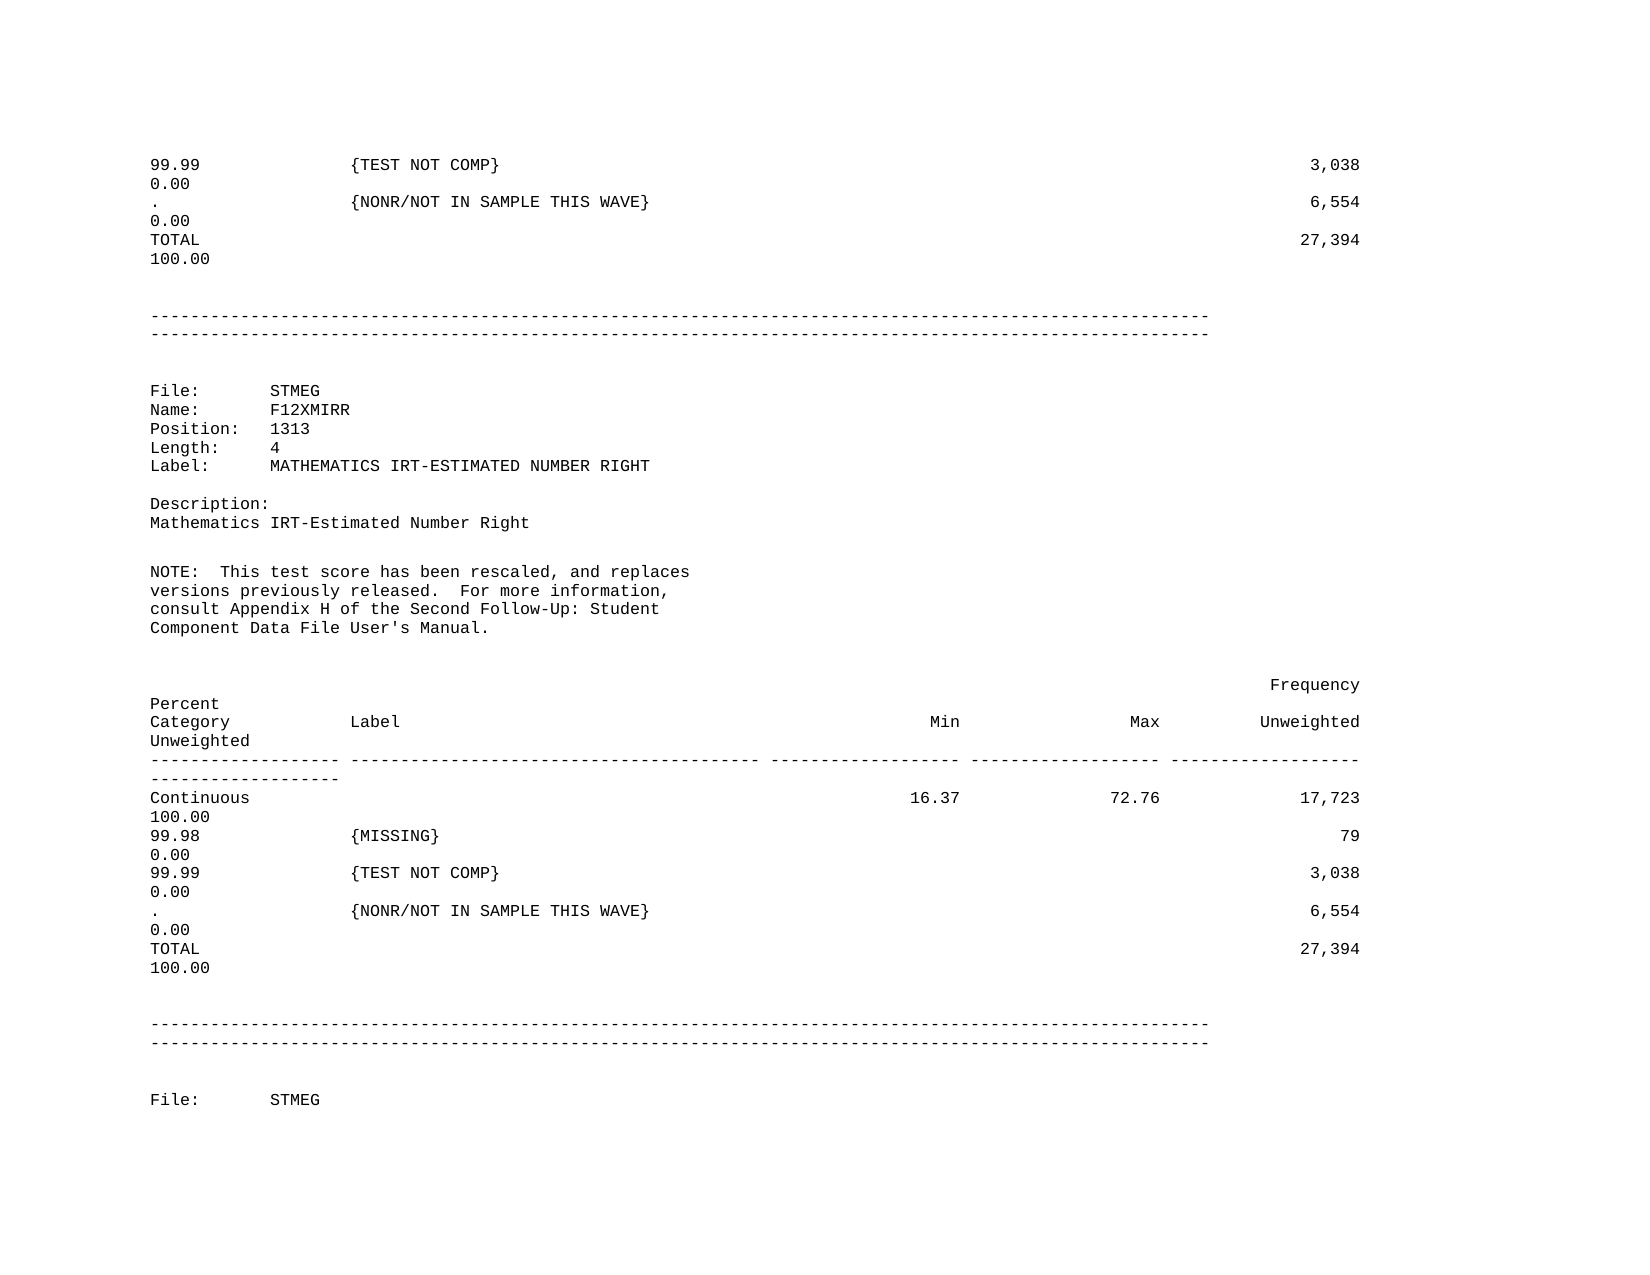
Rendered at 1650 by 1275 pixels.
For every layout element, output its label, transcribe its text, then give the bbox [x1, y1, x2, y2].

text ------------------- ----------------------------------------- ------------------- ------------------- ------------------- ------------------- [150, 752, 1500, 789]
text Position: 1313 [150, 420, 1500, 439]
text Mathematics IRT-Estimated Number Right [150, 514, 1500, 533]
text Label: MATHEMATICS IRT-ESTIMATED NUMBER RIGHT [150, 458, 1500, 477]
text ---------------------------------------------------------------------------------------------------------- [150, 326, 1500, 345]
text File: STMEG [150, 1091, 1500, 1110]
text ---------------------------------------------------------------------------------------------------------- [150, 1016, 1500, 1034]
text . {NONR/NOT IN SAMPLE THIS WAVE} 6,554 0.00 [150, 194, 1500, 232]
text ---------------------------------------------------------------------------------------------------------- [150, 307, 1500, 326]
text Component Data File User's Manual. [150, 620, 1500, 639]
text 99.99 {TEST NOT COMP} 3,038 0.00 [150, 156, 1500, 194]
text TOTAL 27,394 100.00 [150, 940, 1500, 978]
text versions previously released. For more information, [150, 582, 1500, 601]
text 99.99 {TEST NOT COMP} 3,038 0.00 [150, 865, 1500, 903]
text NOTE: This test score has been rescaled, and replaces [150, 563, 1500, 582]
text 99.98 {MISSING} 79 0.00 [150, 827, 1500, 865]
text Description: [150, 496, 1500, 514]
text ---------------------------------------------------------------------------------------------------------- [150, 1034, 1500, 1053]
text Length: 4 [150, 439, 1500, 458]
text Frequency Percent [150, 676, 1500, 714]
text TOTAL 27,394 100.00 [150, 232, 1500, 269]
text Continuous 16.37 72.76 17,723 100.00 [150, 789, 1500, 827]
text Category Label Min Max Unweighted Unweighted [150, 714, 1500, 752]
text File: STMEG [150, 383, 1500, 401]
text Name: F12XMIRR [150, 401, 1500, 420]
text . {NONR/NOT IN SAMPLE THIS WAVE} 6,554 0.00 [150, 903, 1500, 940]
text consult Appendix H of the Second Follow-Up: Student [150, 601, 1500, 620]
